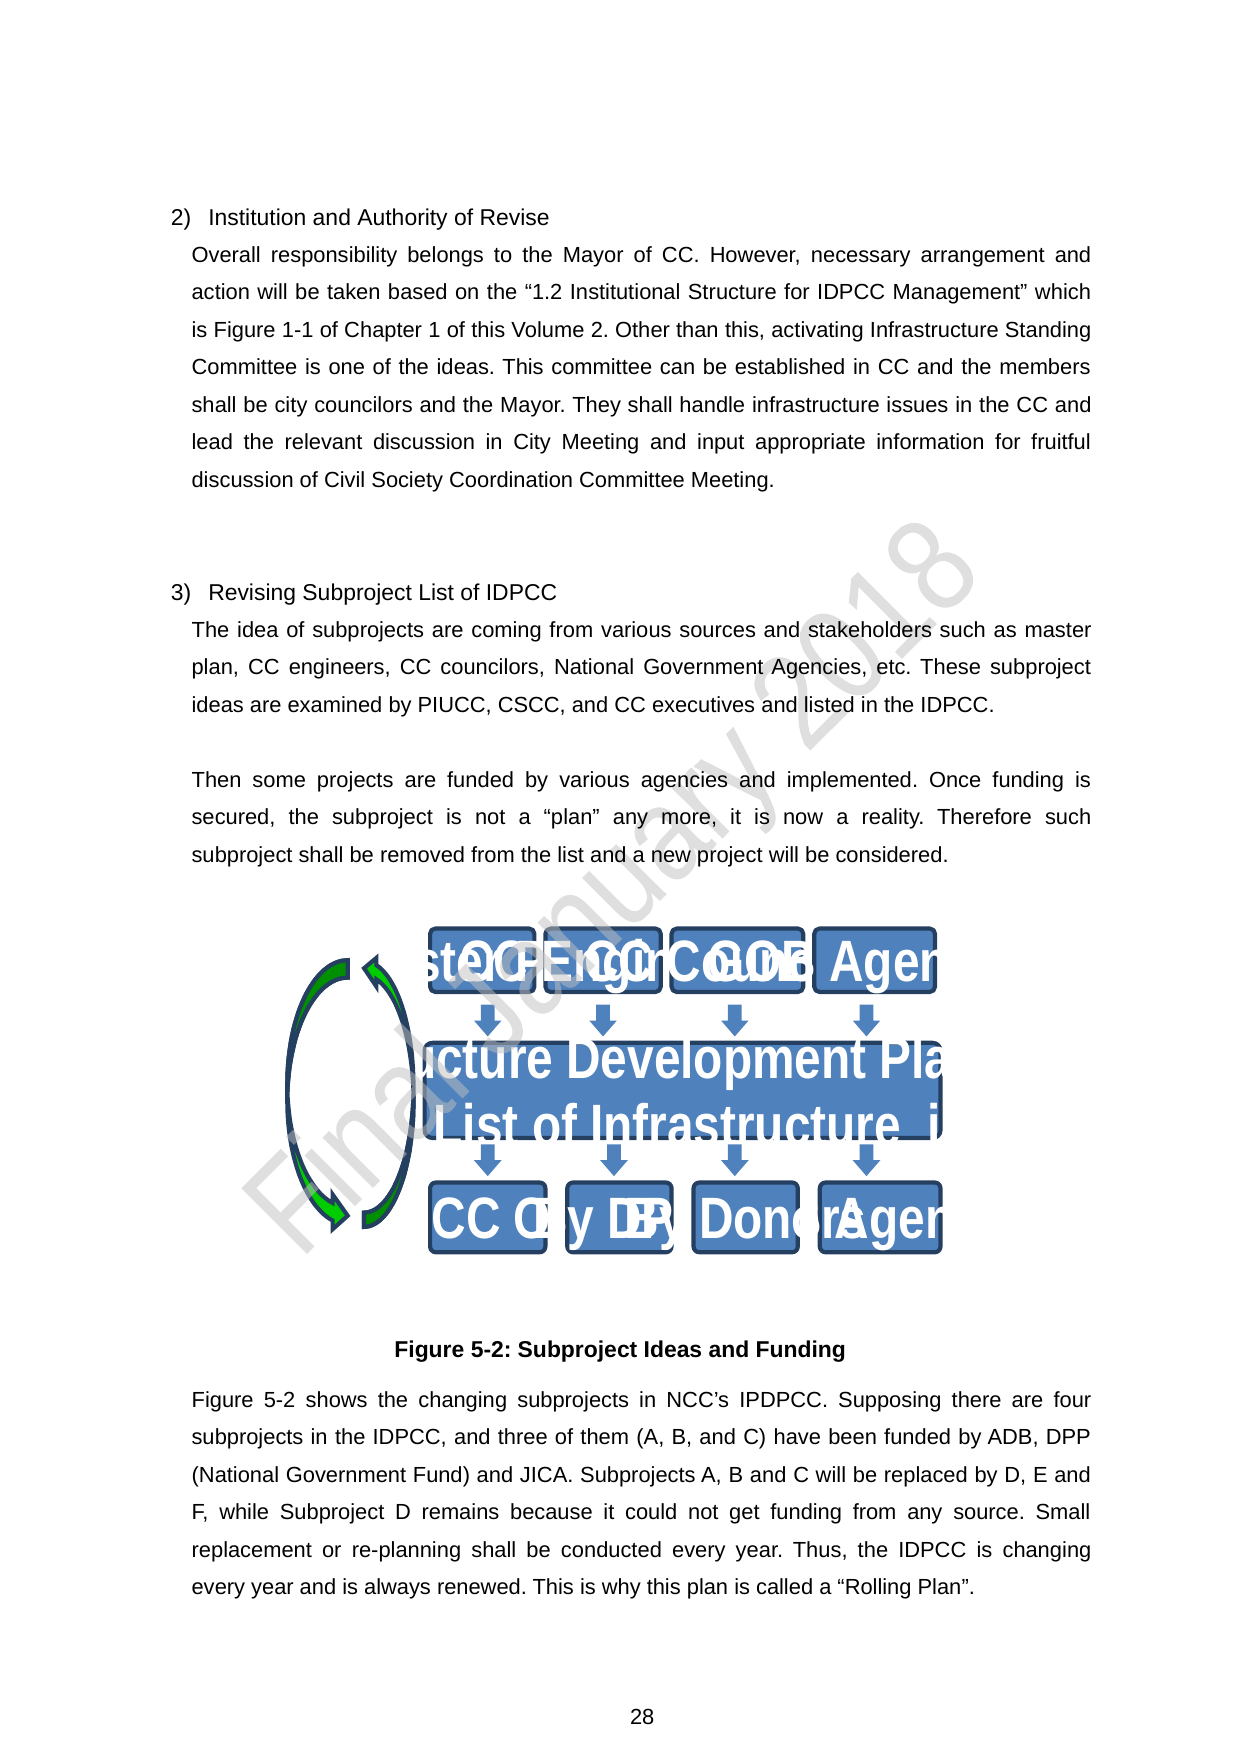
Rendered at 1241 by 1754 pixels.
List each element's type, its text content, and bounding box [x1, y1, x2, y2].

subtitle Institution and Authority of Revise [171, 198, 1092, 236]
text Figure 5-2 shows the changing subprojects in NCC’s IPDPCC. Supposing there are four subprojects in the IDPCC, and three of them (A, B, and C) have been funded by ADB, DPP (National Government Fund) and JICA. Subprojects A, B and C will be replaced by D, E and F, while Subproject D remains because it could not get funding from any source. Small replacement or re-planning shall be conducted every year. Thus, the IDPCC is changing every year and is always renewed. This is why this plan is called a “Rolling Plan”. [191, 1381, 1092, 1606]
subtitle Revising Subproject List of IDPCC [171, 573, 1092, 611]
text Overall responsibility belongs to the Mayor of CC. However, necessary arrangement and action will be taken based on the “1.2 Institutional Structure for IDPCC Management” which is Figure 1-1 of Chapter 1 of this Volume 2. Other than this, activating Infrastructure Standing Committee is one of the ideas. This committee can be established in CC and the members shall be city councilors and the Mayor. They shall handle infrastructure issues in the CC and lead the relevant discussion in City Meeting and input appropriate information for fruitful discussion of Civil Society Coordination Committee Meeting. [191, 236, 1092, 498]
text The idea of subprojects are coming from various sources and stakeholders such as master plan, CC engineers, CC councilors, National Government Agencies, etc. These subproject ideas are examined by PIUCC, CSCC, and CC executives and listed in the IDPCC. [191, 611, 1092, 723]
text Then some projects are funded by various agencies and implemented. Once funding is secured, the subproject is not a “plan” any more, it is now a reality. Therefore such subproject shall be removed from the list and a new project will be considered. [191, 761, 1092, 873]
